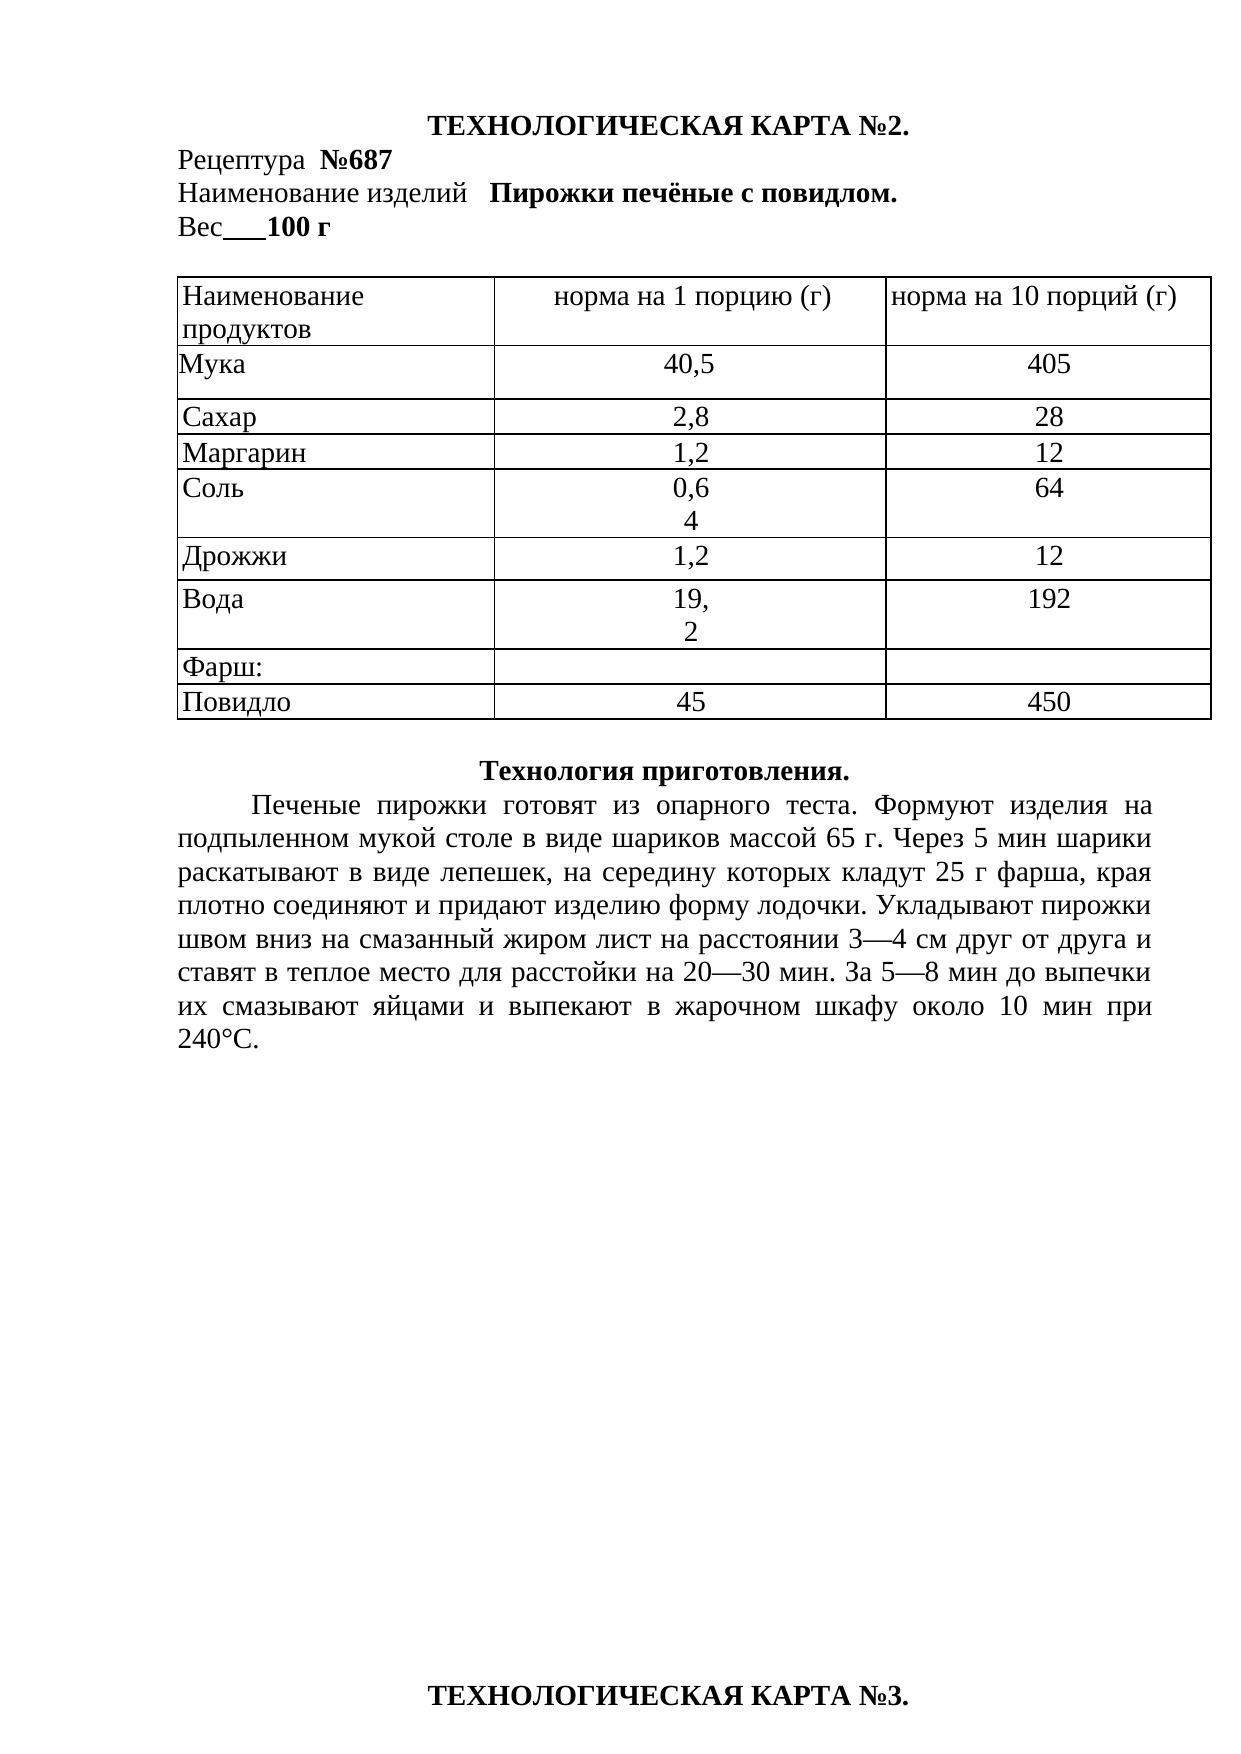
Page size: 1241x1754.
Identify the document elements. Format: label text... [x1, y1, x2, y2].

table_cell 1,2 [495, 538, 885, 579]
table_cell Мука [178, 346, 494, 398]
text Вес 100 г [177, 209, 1238, 242]
subtitle ТЕХНОЛОГИЧЕСКАЯ КАРТА №3. [154, 1678, 1182, 1711]
table_cell 2,8 [495, 400, 885, 433]
table_cell Сахар [178, 400, 494, 433]
text Печеные пирожки готовят из опарного теста. Формуют изделия на подпыленном мукой столе в виде шариков массой 65 г. Через 5 мин шарики раскатывают в виде лепешек, на середину которых кладут 25 г фарша, края плотно соединяют и придают изделию форму лодочки. Укладывают пирожки швом вниз на смазанный жиром лист на расстоянии 3—4 см друг от друга и ставят в теплое место для расстойки на 20—30 мин. За 5—8 мин до выпечки их смазывают яйцами и выпекают в жарочном шкафу около 10 мин при 240°С. [177, 787, 1153, 1055]
table_cell Дрожжи [178, 538, 494, 579]
table_cell 12 [887, 435, 1210, 468]
subtitle ТЕХНОЛОГИЧЕСКАЯ КАРТА №2. [154, 108, 1182, 142]
table_header норма на 10 порций (г) [887, 278, 1210, 345]
table_cell 28 [887, 400, 1210, 433]
table_cell Повидло [178, 685, 494, 718]
table_cell Вода [178, 581, 494, 648]
table_cell 40,5 [495, 346, 885, 398]
table_header норма на 1 порцию (г) [495, 278, 885, 345]
table_cell [495, 650, 885, 683]
table_cell 64 [887, 470, 1210, 537]
table_cell Фарш: [178, 650, 494, 683]
table_cell [887, 650, 1210, 683]
table_cell 1,2 [495, 435, 885, 468]
table_cell Маргарин [178, 435, 494, 468]
table_cell 12 [887, 538, 1210, 579]
table_header Наименование продуктов [178, 278, 494, 345]
table_cell 450 [887, 685, 1210, 718]
table_cell Соль [178, 470, 494, 537]
text Наименование изделий Пирожки печёные с повидлом. [177, 175, 1238, 209]
table_cell 192 [887, 581, 1210, 648]
table_cell 405 [887, 346, 1210, 398]
table_cell 19,2 [495, 581, 885, 648]
subtitle Технология приготовления. [479, 753, 1238, 787]
table_cell 0,64 [495, 470, 885, 537]
table_cell 45 [495, 685, 885, 718]
text Рецептура №687 [177, 142, 1238, 175]
